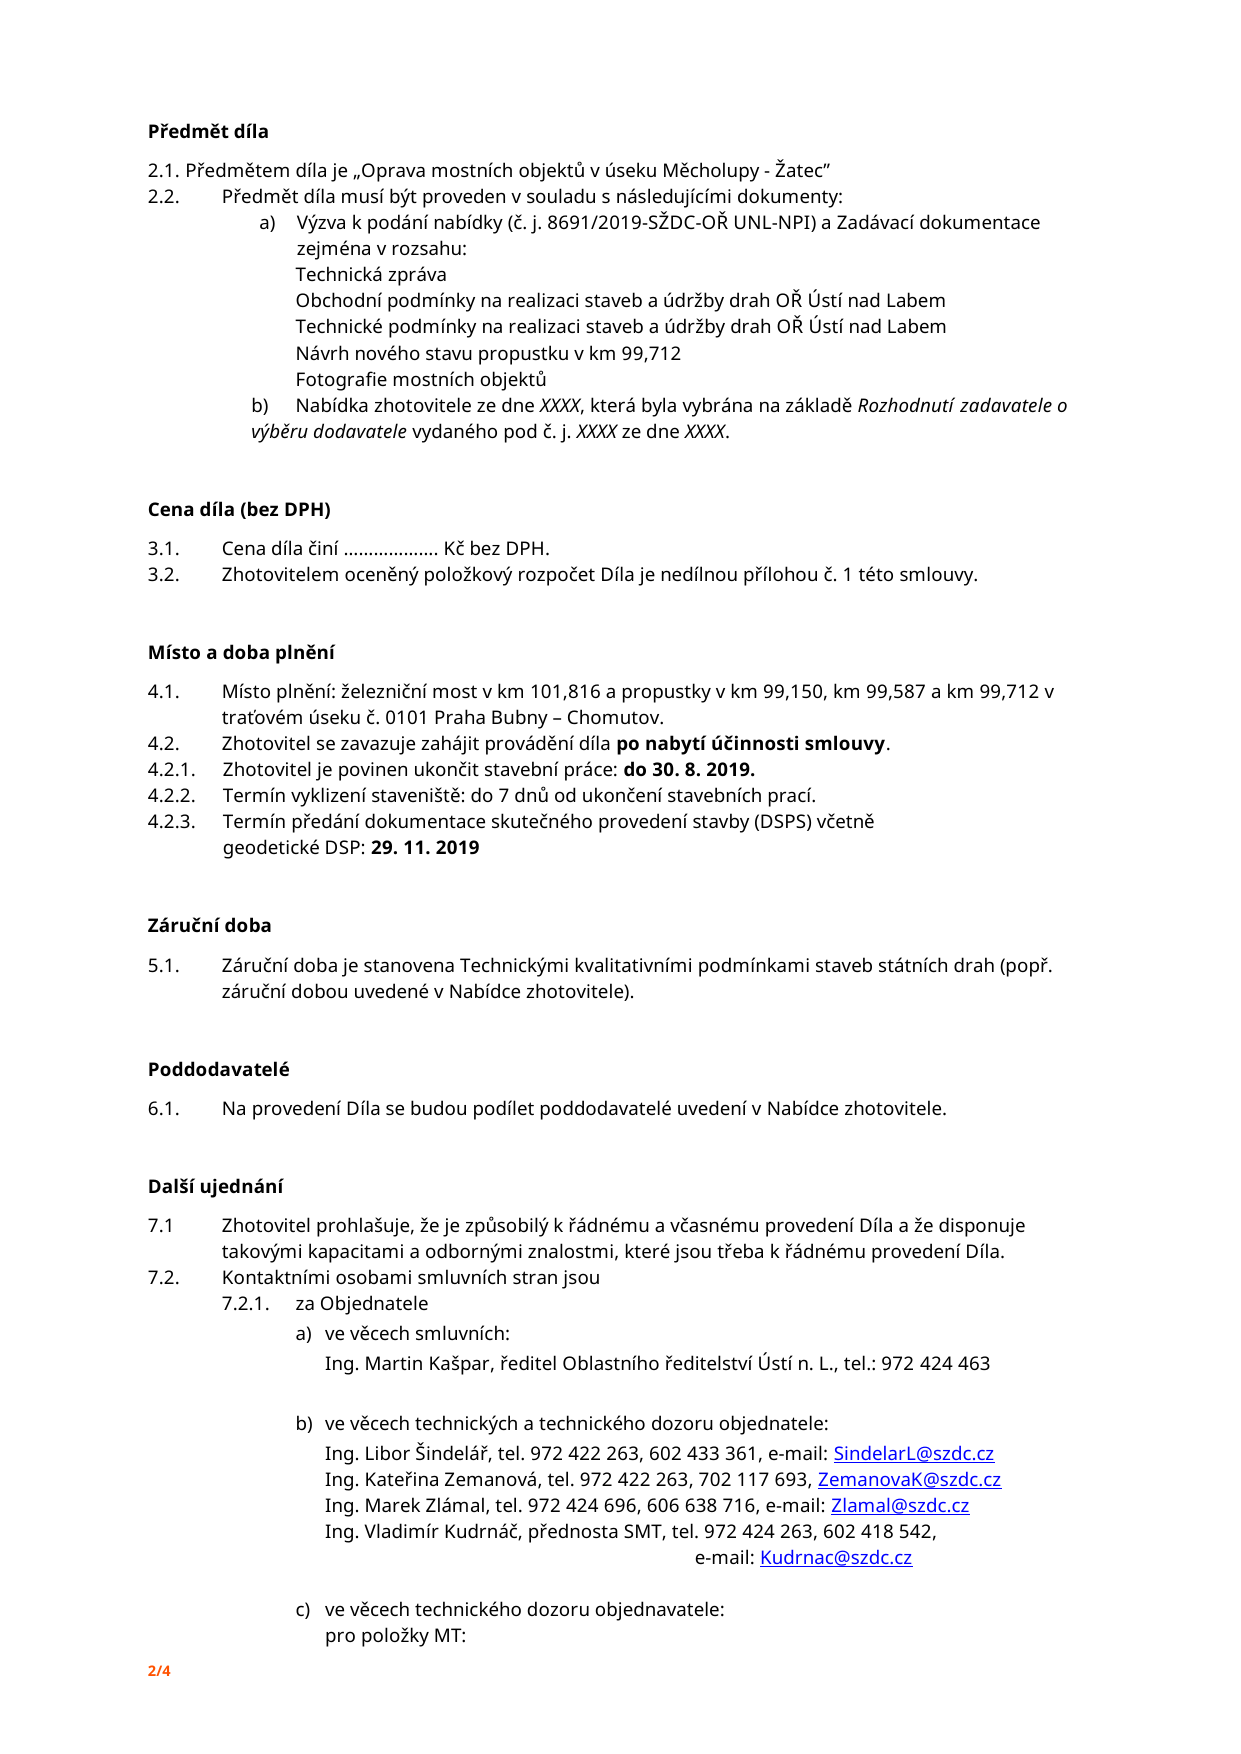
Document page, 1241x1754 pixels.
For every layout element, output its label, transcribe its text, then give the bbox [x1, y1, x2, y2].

list Předmětem díla je „Oprava mostních objektů v úseku Měcholupy - Žatec” [148, 157, 1092, 183]
list Nabídka zhotovitele ze dne XXXX, která byla vybrána na základě Rozhodnutí zadavatele o výběru dodavatele vydaného pod č. j. XXXX ze dne XXXX. [251, 392, 1092, 444]
list Místo plnění: železniční most v km 101,816 a propustky v km 99,150, km 99,587 a km 99,712 v traťovém úseku č. 0101 Praha Bubny – Chomutov. [148, 678, 1092, 730]
list Zhotovitelem oceněný položkový rozpočet Díla je nedílnou přílohou č. 1 této smlouvy. [148, 561, 1092, 587]
subtitle Záruční doba [148, 912, 1092, 938]
list Zhotovitel prohlašuje, že je způsobilý k řádnému a včasnému provedení Díla a že disponuje takovými kapacitami a odbornými znalostmi, které jsou třeba k řádnému provedení Díla. [148, 1212, 1092, 1264]
list Kontaktními osobami smluvních stran jsou [148, 1264, 1092, 1290]
text Ing. Libor Šindelář, tel. 972 422 263, 602 433 361, e-mail: SindelarL@szdc.cz [192, 1439, 1092, 1466]
list Návrh nového stavu propustku v km 99,712 [295, 339, 1092, 366]
list pro položky MT: [325, 1622, 1092, 1648]
list Termín vyklizení staveniště: do 7 dnů od ukončení stavebních prací. [148, 782, 1092, 808]
subtitle Další ujednání [148, 1173, 1092, 1199]
list Cena díla činí ………………. Kč bez DPH. [148, 535, 1092, 561]
subtitle Cena díla (bez DPH) [148, 496, 1092, 522]
list ve věcech smluvních: [295, 1320, 1092, 1346]
list Předmět díla musí být proveden v souladu s následujícími dokumenty: [148, 183, 1092, 209]
subtitle Poddodavatelé [148, 1056, 1092, 1082]
list Výzva k podání nabídky (č. j. 8691/2019-SŽDC-OŘ UNL-NPI) a Zadávací dokumentace zejména v rozsahu: [259, 209, 1092, 261]
list geodetické DSP: 29. 11. 2019 [223, 834, 1092, 860]
list Záruční doba je stanovena Technickými kvalitativními podmínkami staveb státních drah (popř. záruční dobou uvedené v Nabídce zhotovitele). [148, 951, 1092, 1003]
list Termín předání dokumentace skutečného provedení stavby (DSPS) včetně [148, 808, 1092, 834]
list Ing. Martin Kašpar, ředitel Oblastního ředitelství Ústí n. L., tel.: 972 424 463 [325, 1350, 1092, 1376]
list ve věcech technických a technického dozoru objednatele: [295, 1409, 1092, 1436]
list Zhotovitel je povinen ukončit stavební práce: do 30. 8. 2019. [148, 756, 1092, 782]
text Ing. Kateřina Zemanová, tel. 972 422 263, 702 117 693, ZemanovaK@szdc.cz [192, 1466, 1092, 1492]
subtitle Místo a doba plnění [148, 639, 1092, 665]
list za Objednatele [222, 1290, 1092, 1316]
text e-mail: Kudrnac@szdc.cz [192, 1544, 1092, 1570]
list Zhotovitel se zavazuje zahájit provádění díla po nabytí účinnosti smlouvy. [148, 730, 1092, 756]
list Technické podmínky na realizaci staveb a údržby drah OŘ Ústí nad Labem [295, 313, 1092, 339]
list Fotografie mostních objektů [295, 366, 1092, 392]
text Ing. Vladimír Kudrnáč, přednosta SMT, tel. 972 424 263, 602 418 542, [192, 1518, 1092, 1544]
list Technická zpráva [295, 261, 1092, 287]
list Obchodní podmínky na realizaci staveb a údržby drah OŘ Ústí nad Labem [295, 287, 1092, 313]
list Na provedení Díla se budou podílet poddodavatelé uvedení v Nabídce zhotovitele. [148, 1095, 1092, 1121]
text Ing. Marek Zlámal, tel. 972 424 696, 606 638 716, e-mail: Zlamal@szdc.cz [192, 1492, 1092, 1518]
subtitle Předmět díla [148, 118, 1092, 144]
list ve věcech technického dozoru objednavatele: [295, 1596, 1092, 1622]
